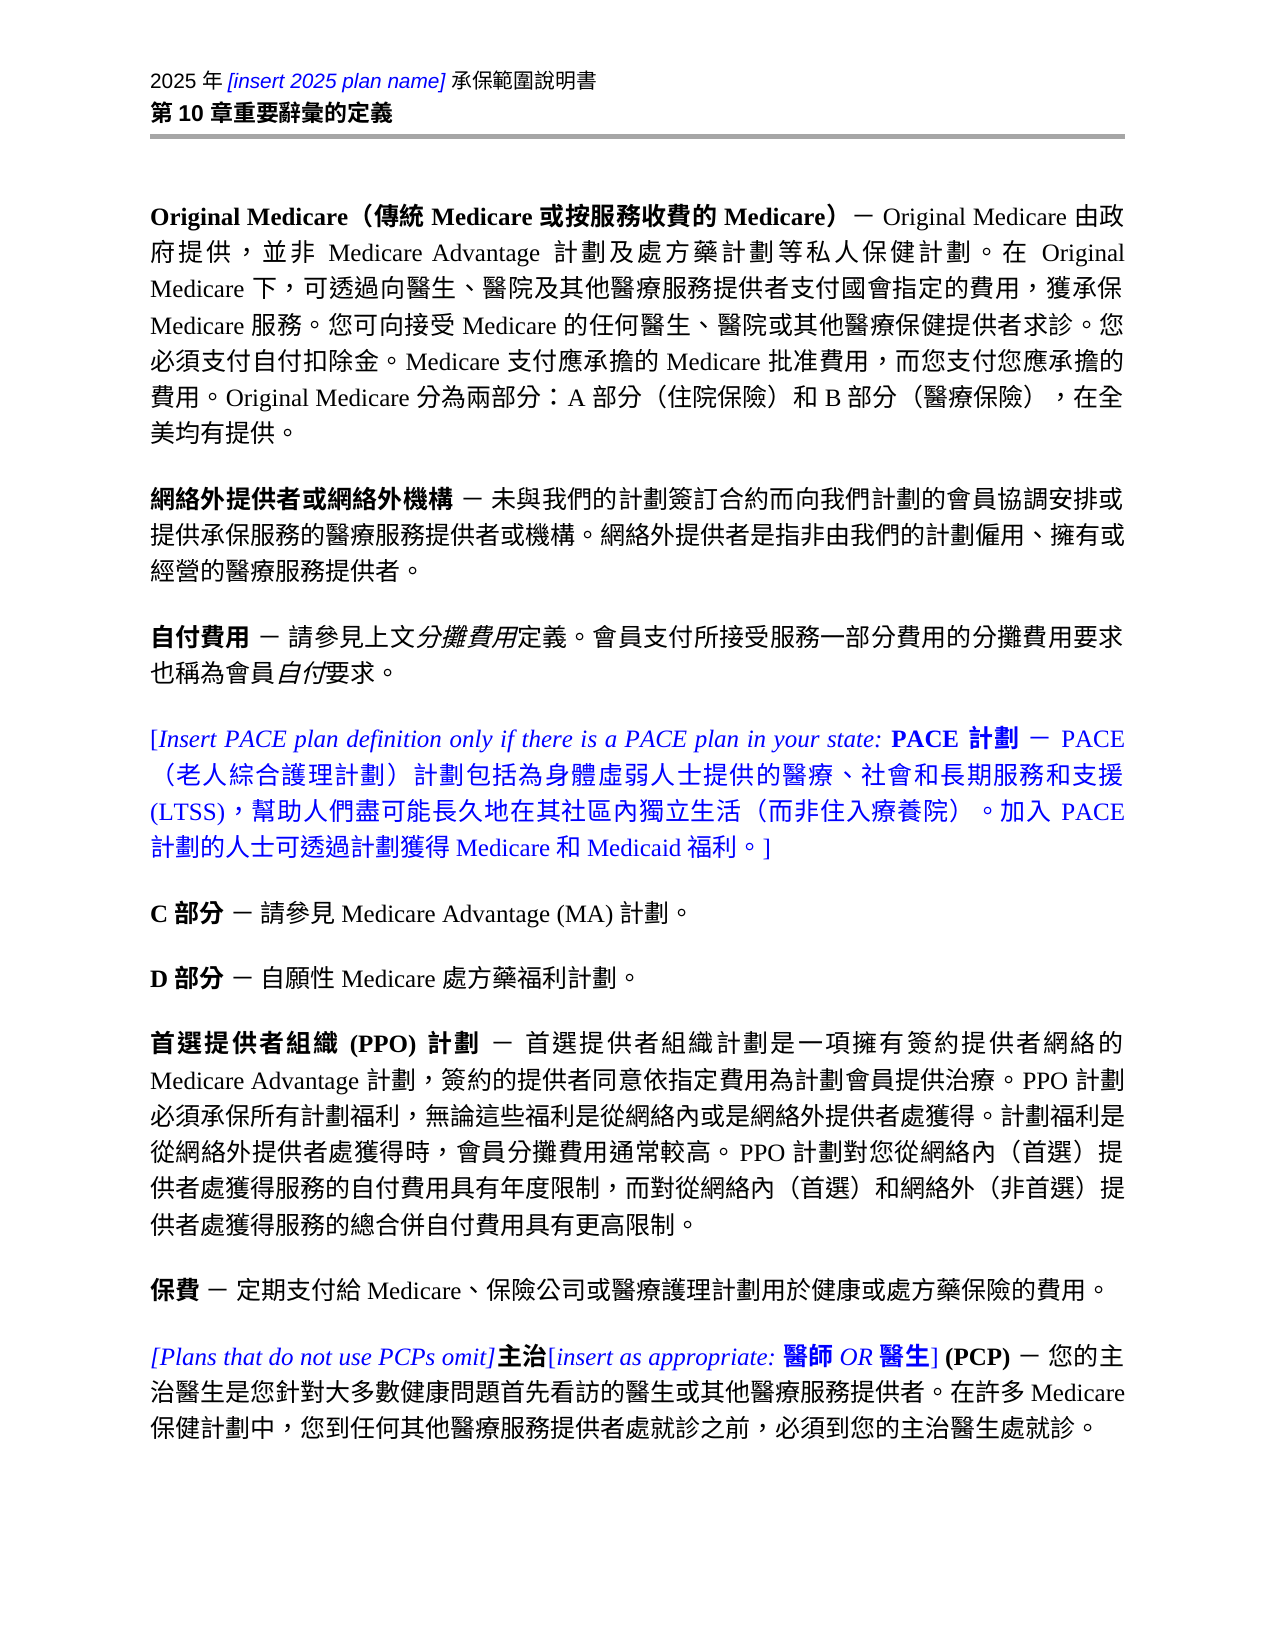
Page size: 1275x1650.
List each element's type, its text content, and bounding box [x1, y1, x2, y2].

text Original Medicare（傳統 Medicare 或按服務收費的 Medicare）－ Original Medicare 由政府提供，並非 Medicare Advantage 計劃及處方藥計劃等私人保健計劃。在 Original Medicare 下，可透過向醫生、醫院及其他醫療服務提供者支付國會指定的費用，獲承保 Medicare 服務。您可向接受 Medicare 的任何醫生、醫院或其他醫療保健提供者求診。您必須支付自付扣除金。Medicare 支付應承擔的 Medicare 批准費用，而您支付您應承擔的費用。Original Medicare 分為兩部分：A 部分（住院保險）和 B 部分（醫療保險），在全美均有提供。 [150, 196, 1125, 450]
text 保費 － 定期支付給 Medicare、保險公司或醫療護理計劃用於健康或處方藥保險的費用。 [150, 1271, 1125, 1307]
text [Insert PACE plan definition only if there is a PACE plan in your state: PACE 計劃 － PACE（老人綜合護理計劃）計劃包括為身體虛弱人士提供的醫療、社會和長期服務和支援 (LTSS)，幫助人們盡可能長久地在其社區內獨立生活（而非住入療養院）。加入 PACE 計劃的人士可透過計劃獲得 Medicare 和 Medicaid 福利。] [150, 719, 1125, 864]
text 首選提供者組織 (PPO) 計劃 － 首選提供者組織計劃是一項擁有簽約提供者網絡的 Medicare Advantage 計劃，簽約的提供者同意依指定費用為計劃會員提供治療。PPO 計劃必須承保所有計劃福利，無論這些福利是從網絡內或是網絡外提供者處獲得。計劃福利是從網絡外提供者處獲得時，會員分攤費用通常較高。PPO 計劃對您從網絡內（首選）提供者處獲得服務的自付費用具有年度限制，而對從網絡內（首選）和網絡外（非首選）提供者處獲得服務的總合併自付費用具有更高限制。 [150, 1024, 1125, 1241]
text 自付費用 － 請參見上文分攤費用定義。會員支付所接受服務一部分費用的分攤費用要求也稱為會員自付要求。 [150, 617, 1125, 690]
text [Plans that do not use PCPs omit]主治[insert as appropriate: 醫師 OR 醫生] (PCP) － 您的主治醫生是您針對大多數健康問題首先看訪的醫生或其他醫療服務提供者。在許多 Medicare 保健計劃中，您到任何其他醫療服務提供者處就診之前，必須到您的主治醫生處就診。 [150, 1336, 1125, 1445]
text D 部分 － 自願性 Medicare 處方藥福利計劃。 [150, 958, 1125, 995]
text 網絡外提供者或網絡外機構 － 未與我們的計劃簽訂合約而向我們計劃的會員協調安排或提供承保服務的醫療服務提供者或機構。網絡外提供者是指非由我們的計劃僱用、擁有或經營的醫療服務提供者。 [150, 479, 1125, 588]
text C 部分 － 請參見 Medicare Advantage (MA) 計劃。 [150, 893, 1125, 929]
